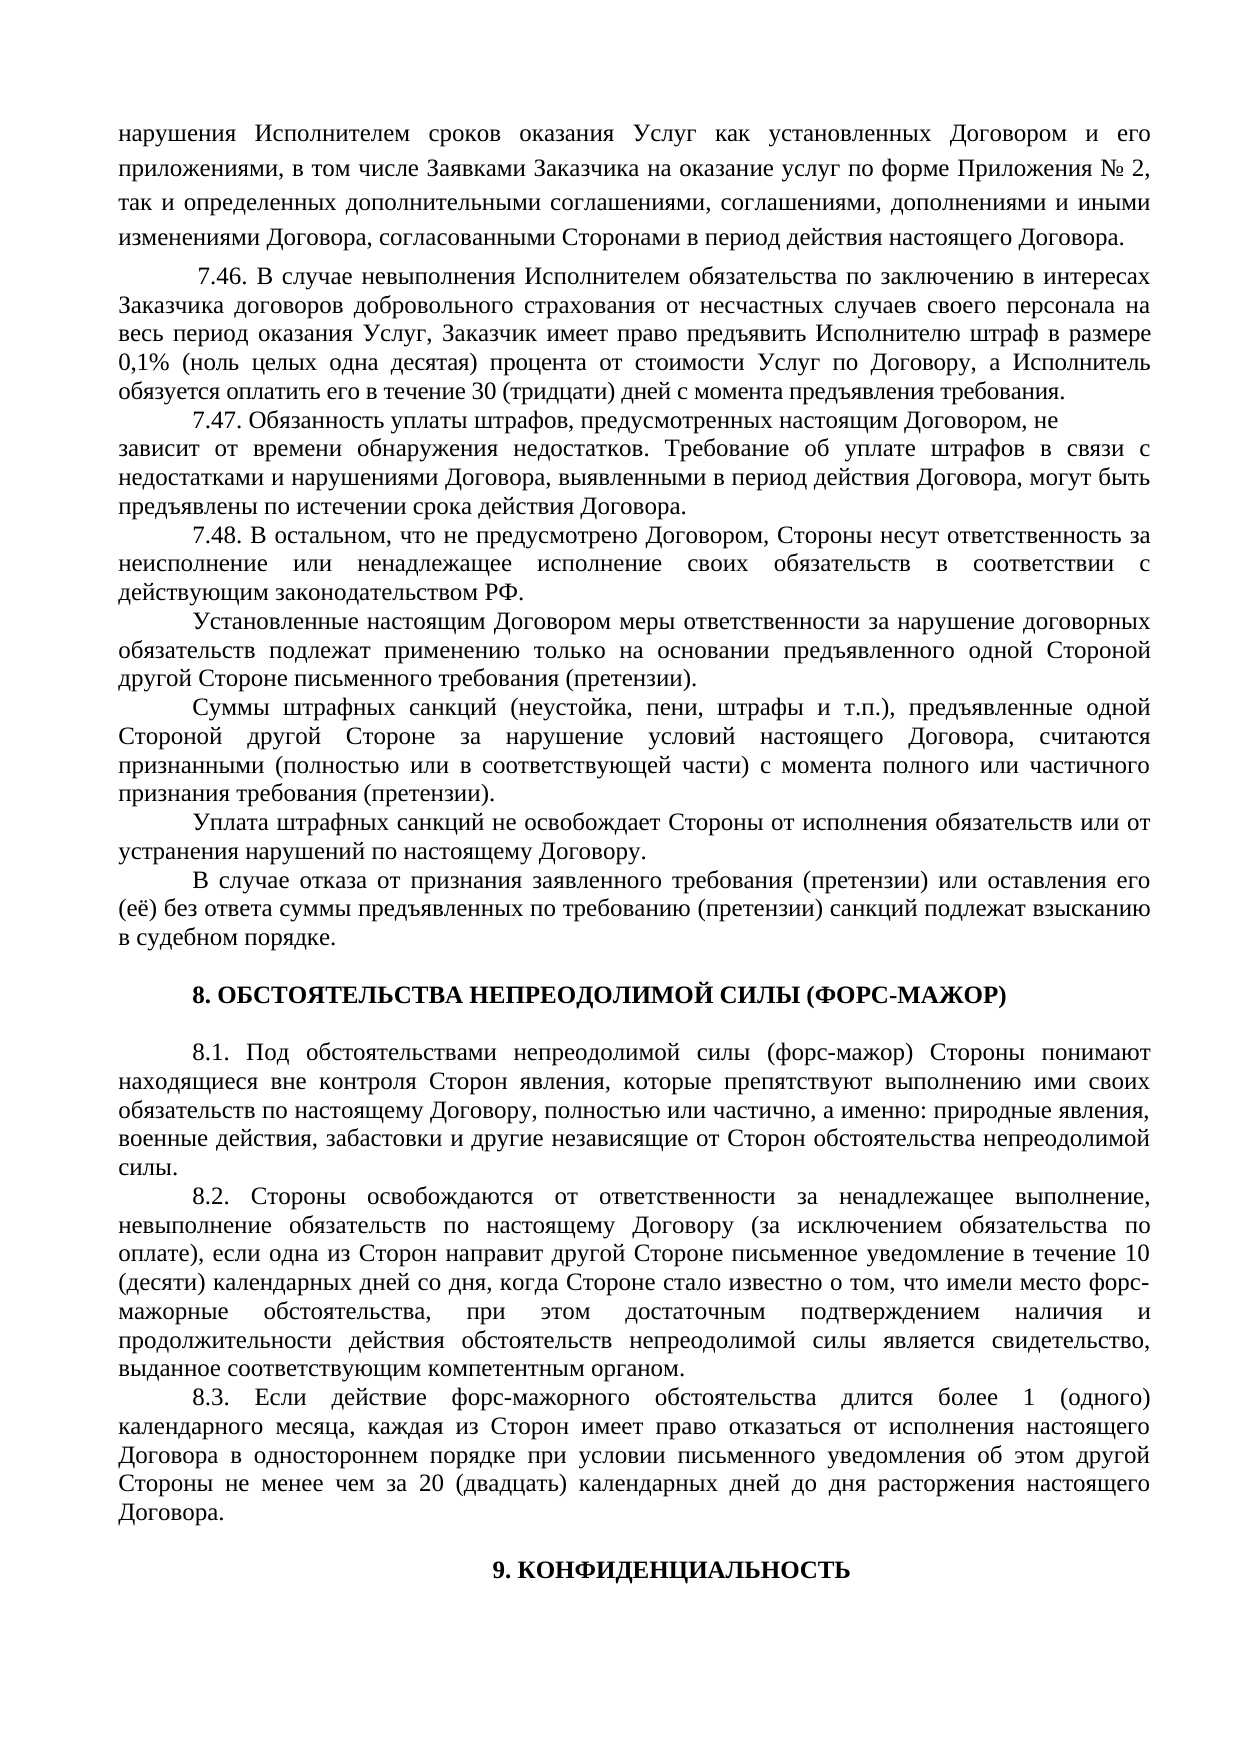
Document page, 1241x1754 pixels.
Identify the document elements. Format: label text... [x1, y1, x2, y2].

text 7.48. В остальном, что не предусмотрено Договором, Стороны несут ответственность за неисполнение или ненадлежащее исполнение своих обязательств в соответствии с действующим законодательством РФ. [118, 520, 1152, 606]
text 8.1. Под обстоятельствами непреодолимой силы (форс-мажор) Стороны понимают находящиеся вне контроля Сторон явления, которые препятствуют выполнению ими своих обязательств по настоящему Договору, полностью или частично, а именно: природные явления, военные действия, забастовки и другие независящие от Сторон обстоятельства непреодолимой силы. [118, 1037, 1152, 1181]
text зависит от времени обнаружения недостатков. Требование об уплате штрафов в связи с недостатками и нарушениями Договора, выявленными в период действия Договора, могут быть предъявлены по истечении срока действия Договора. [118, 433, 1152, 520]
text Уплата штрафных санкций не освобождает Стороны от исполнения обязательств или от устранения нарушений по настоящему Договору. [118, 807, 1152, 865]
text В случае отказа от признания заявленного требования (претензии) или оставления его (её) без ответа суммы предъявленных по требованию (претензии) санкций подлежат взысканию в судебном порядке. [118, 865, 1152, 951]
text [118, 118, 1152, 251]
text 7.47. Обязанность уплаты штрафов, предусмотренных настоящим Договором, не [192, 405, 1152, 433]
text Суммы штрафных санкций (неустойка, пени, штрафы и т.п.), предъявленные одной Стороной другой Стороне за нарушение условий настоящего Договора, считаются признанными (полностью или в соответствующей части) с момента полного или частичного признания требования (претензии). [118, 692, 1152, 807]
text 8. ОБСТОЯТЕЛЬСТВА НЕПРЕОДОЛИМОЙ СИЛЫ (ФОРС-МАЖОР) [118, 980, 1152, 1008]
text 8.2. Стороны освобождаются от ответственности за ненадлежащее выполнение, невыполнение обязательств по настоящему Договору (за исключением обязательства по оплате), если одна из Сторон направит другой Стороне письменное уведомление в течение 10 (десяти) календарных дней со дня, когда Стороне стало известно о том, что имели место форс-мажорные обстоятельства, при этом достаточным подтверждением наличия и продолжительности действия обстоятельств непреодолимой силы является свидетельство, выданное соответствующим компетентным органом. [118, 1181, 1152, 1382]
text 8.3. Если действие форс-мажорного обстоятельства длится более 1 (одного) календарного месяца, каждая из Сторон имеет право отказаться от исполнения настоящего Договора в одностороннем порядке при условии письменного уведомления об этом другой Стороны не менее чем за 20 (двадцать) календарных дней до дня расторжения настоящего Договора. [118, 1382, 1152, 1526]
text 7.46. В случае невыполнения Исполнителем обязательства по заключению в интересах Заказчика договоров добровольного страхования от несчастных случаев своего персонала на весь период оказания Услуг, Заказчик имеет право предъявить Исполнителю штраф в размере 0,1% (ноль целых одна десятая) процента от стоимости Услуг по Договору, а Исполнитель обязуется оплатить его в течение 30 (тридцати) дней с момента предъявления требования. [118, 261, 1152, 405]
text 9. КОНФИДЕНЦИАЛЬНОСТЬ [192, 1555, 1152, 1583]
text Установленные настоящим Договором меры ответственности за нарушение договорных обязательств подлежат применению только на основании предъявленного одной Стороной другой Стороне письменного требования (претензии). [118, 606, 1152, 692]
